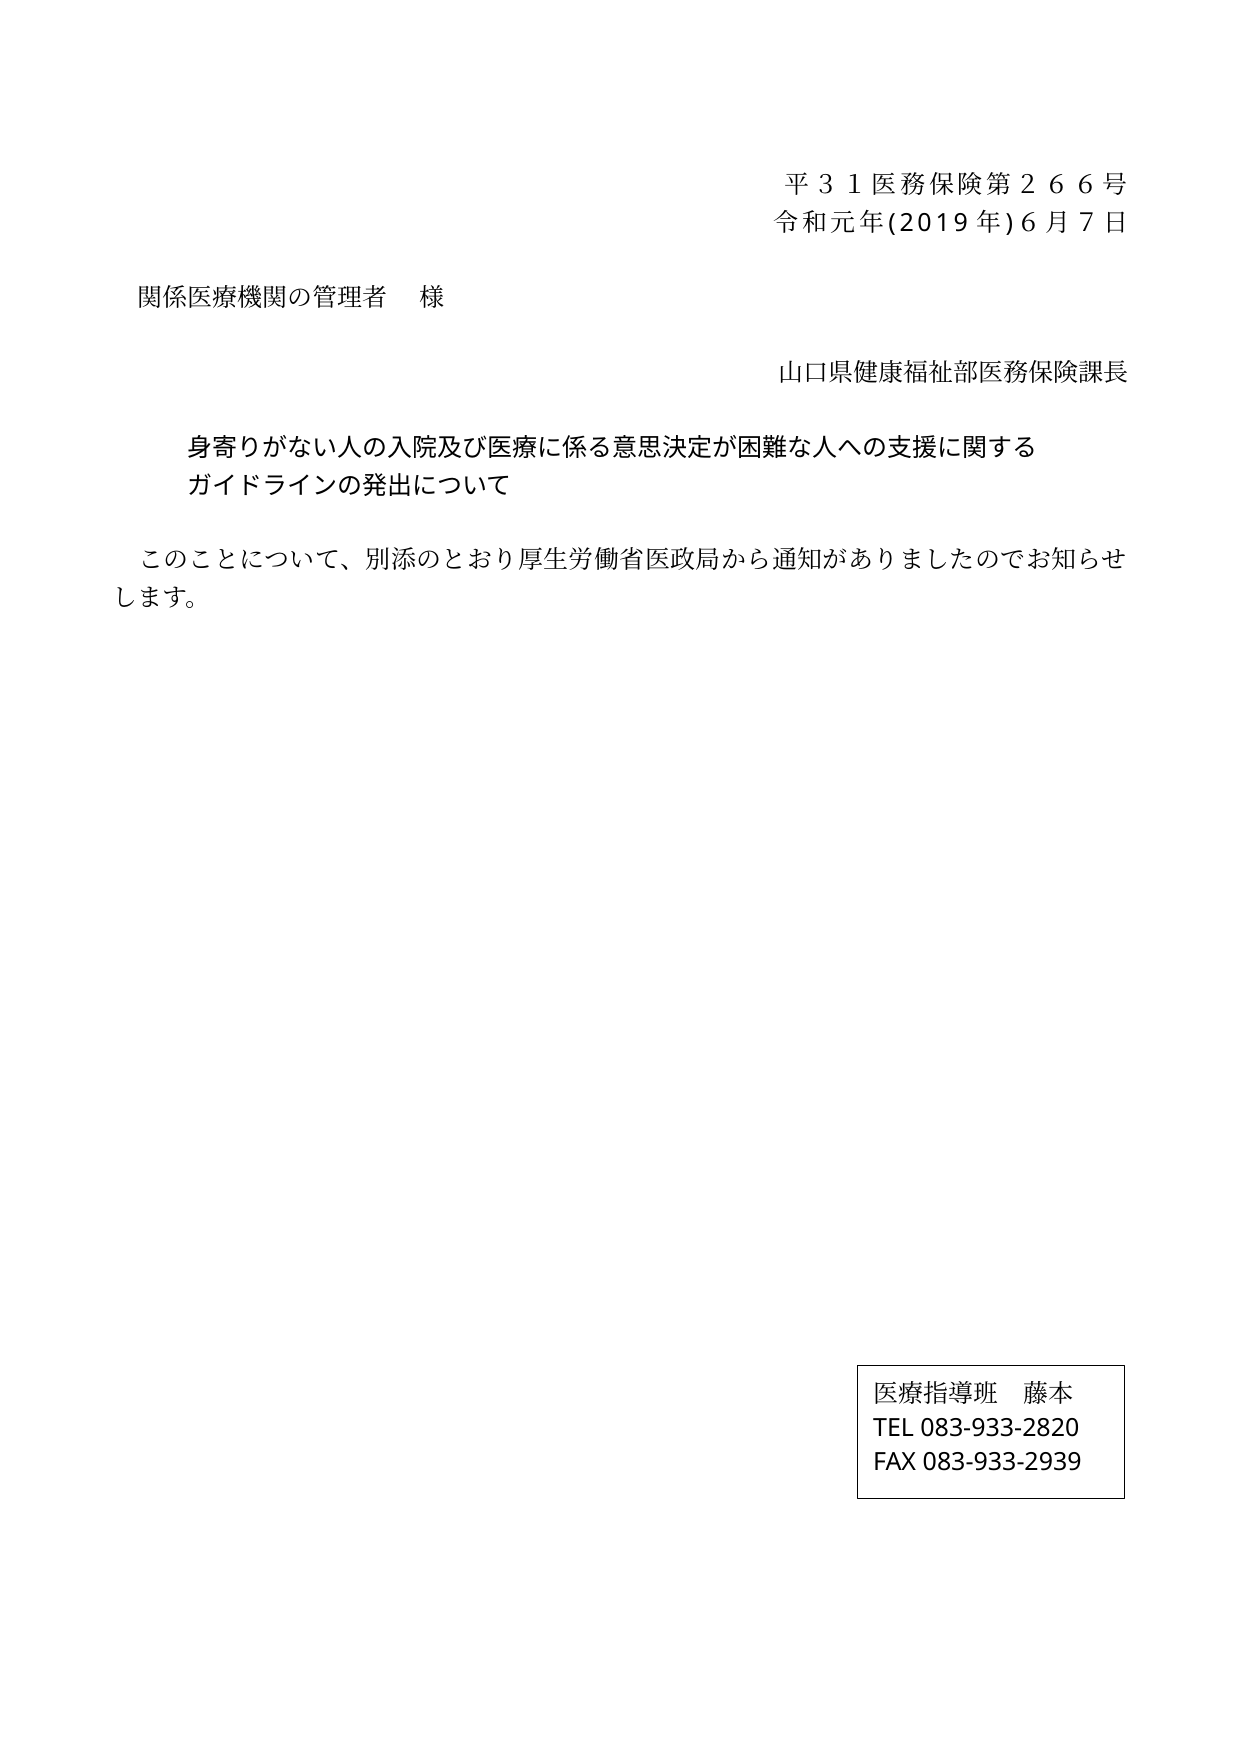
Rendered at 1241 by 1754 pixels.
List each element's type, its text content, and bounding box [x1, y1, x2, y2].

text ガイドラインの発出について [112, 464, 1128, 502]
text 関係医療機関の管理者 様 [112, 277, 1128, 314]
text 身寄りがない人の入院及び医療に係る意思決定が困難な人への支援に関する [112, 427, 1128, 464]
text 令和元年(2019年)６月７日 [112, 202, 1128, 239]
text 山口県健康福祉部医務保険課長 [112, 352, 1128, 389]
text このことについて、別添のとおり厚生労働省医政局から通知がありましたのでお知らせします。 [112, 539, 1128, 614]
text 平３１医務保険第２６６号 [112, 164, 1128, 202]
